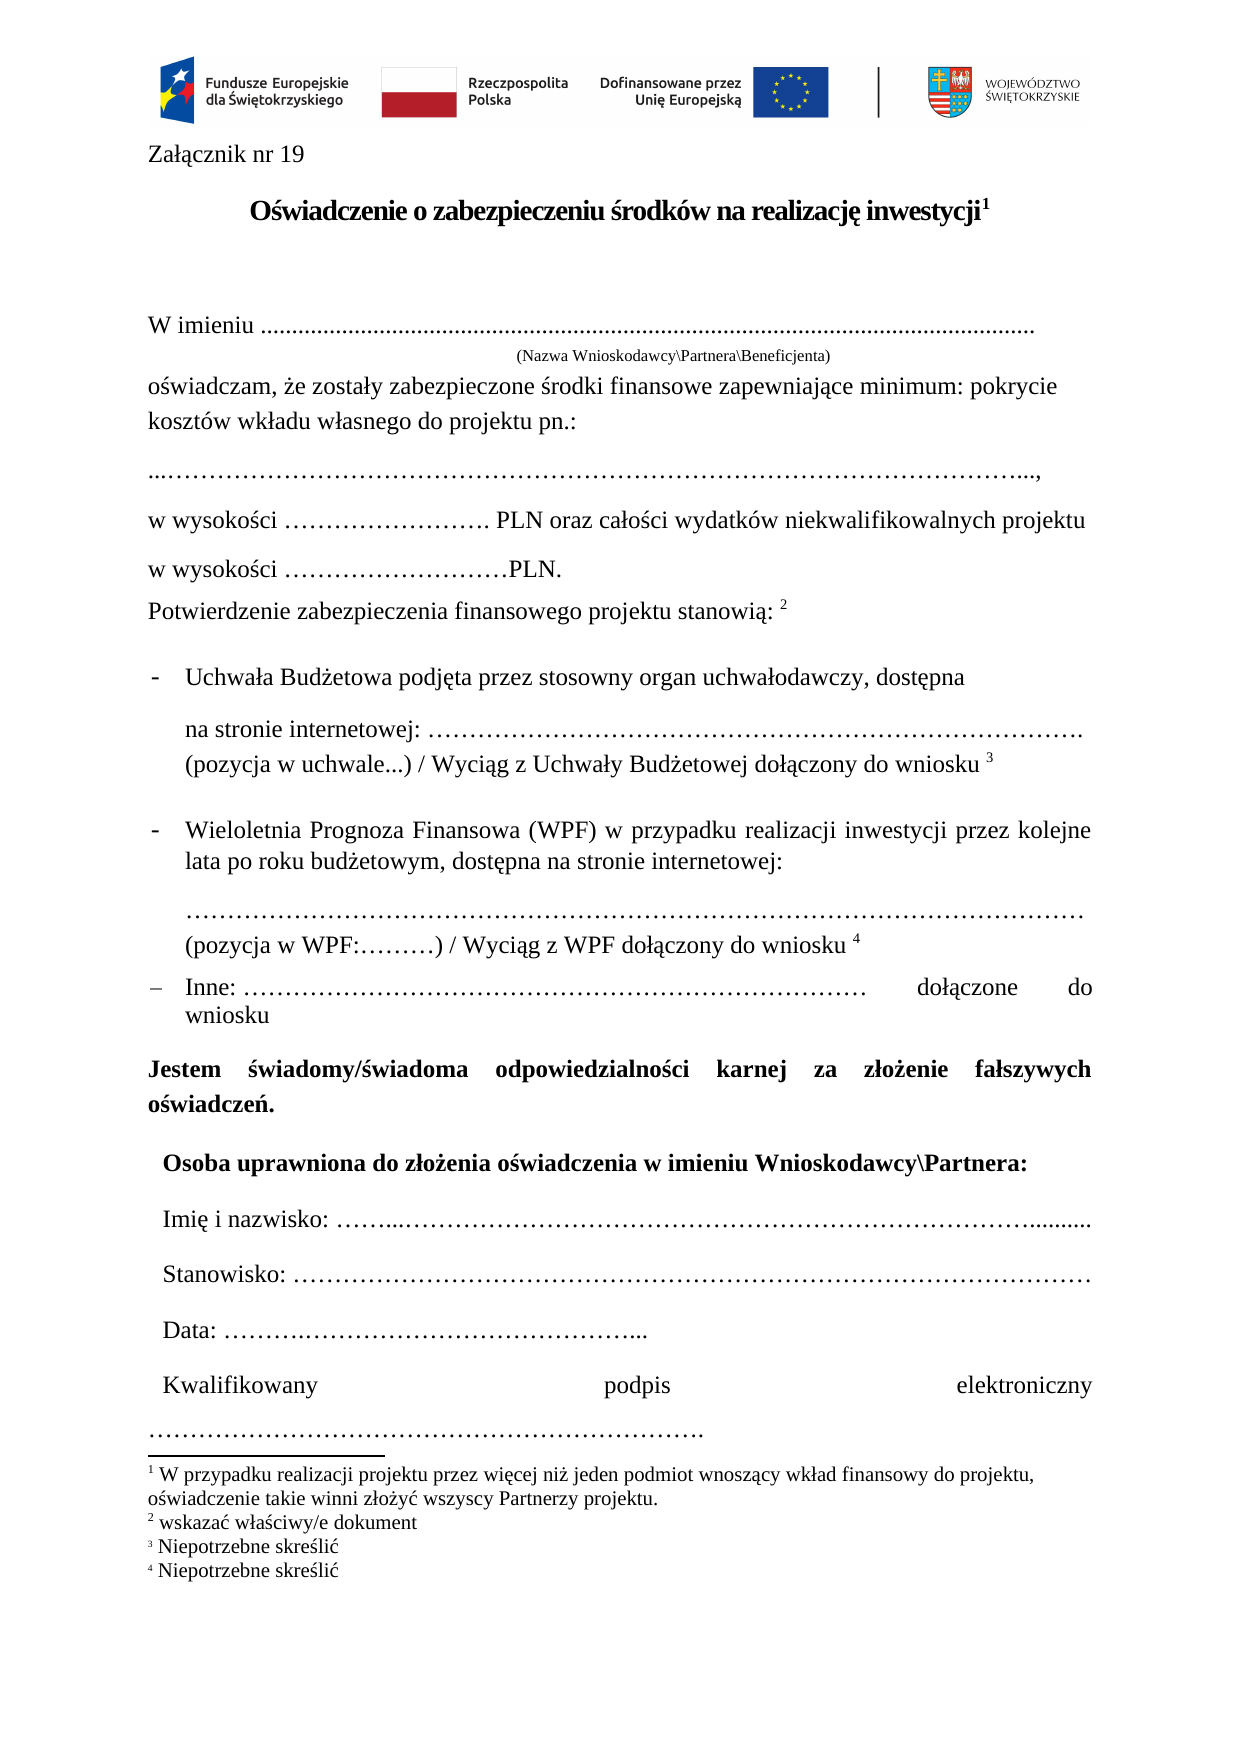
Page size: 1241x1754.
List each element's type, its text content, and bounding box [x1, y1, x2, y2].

text ……………………………………………………………………………………………… [148, 895, 1093, 924]
text kosztów wkładu własnego do projektu pn.: [148, 406, 1093, 434]
text Osoba uprawniona do złożenia oświadczenia w imieniu Wnioskodawcy\Partnera: [148, 1148, 1093, 1177]
text (pozycja w uchwale...) / Wyciąg z Uchwały Budżetowej dołączony do wniosku [185, 749, 1093, 777]
list Inne: ………………………………………………………………… dołączone do wniosku [148, 972, 1093, 1029]
text w wysokości ………………………PLN. [148, 554, 1093, 583]
text Imię i nazwisko: ……...………………………………………………………………….......... [148, 1204, 1093, 1232]
text Data: ……….…………………………………... [148, 1315, 1093, 1344]
text (pozycja w WPF:………) / Wyciąg z WPF dołączony do wniosku [148, 930, 1093, 959]
text Kwalifikowany podpis elektroniczny …………………………………………………………. [148, 1371, 1093, 1442]
text w wysokości ……………………. PLN oraz całości wydatków niekwalifikowalnych projektu [148, 505, 1093, 534]
text Potwierdzenie zabezpieczenia finansowego projektu stanowią: [148, 596, 1093, 624]
text ...…………………………………………………………………………………………..., [148, 455, 1093, 484]
text oświadczam, że zostały zabezpieczone środki finansowe zapewniające minimum: pokrycie [148, 371, 1093, 399]
text Uchwała Budżetowa podjęta przez stosowny organ uchwałodawczy, dostępna [148, 662, 1093, 693]
text Oświadczenie o zabezpieczeniu środków na realizację inwestycji [148, 193, 1093, 227]
picture [147, 53, 1093, 127]
text Wieloletnia Prognoza Finansowa (WPF) w przypadku realizacji inwestycji przez kolejne lata po roku budżetowym, dostępna na stronie internetowej: [148, 815, 1093, 874]
text na stronie internetowej: ……………………………………………………………………. [148, 714, 1093, 742]
text Jestem świadomy/świadoma odpowiedzialności karnej za złożenie fałszywych oświadczeń. [148, 1054, 1093, 1117]
text Stanowisko: …………………………………………………………………………………… [148, 1259, 1093, 1288]
text W imieniu ............................................................................................................................ [148, 310, 1093, 339]
text (Nazwa Wnioskodawcy\Partnera\Beneficjenta) [516, 345, 1093, 364]
